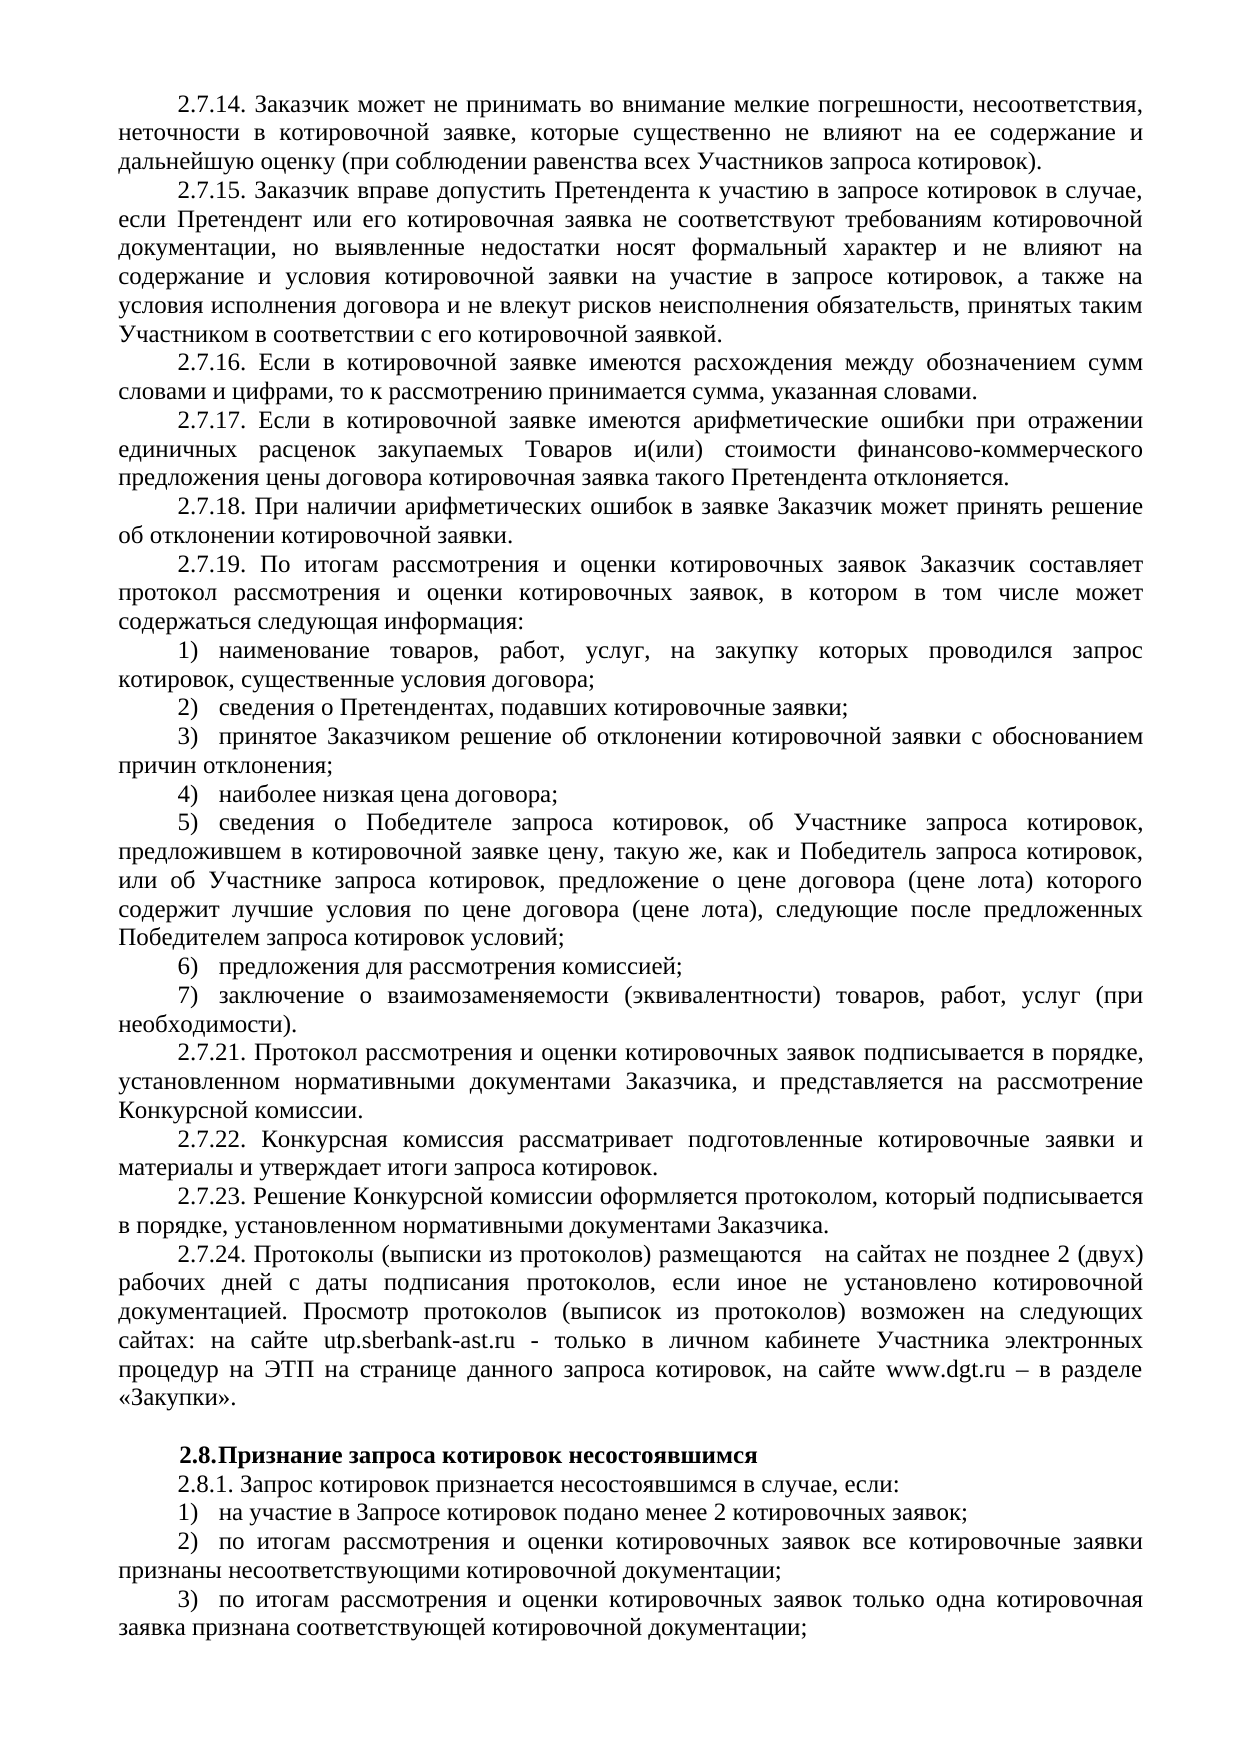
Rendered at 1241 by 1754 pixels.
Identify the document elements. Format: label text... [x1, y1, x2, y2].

text 2.7.18. При наличии арифметических ошибок в заявке Заказчик может принять решение об отклонении котировочной заявки. [118, 491, 1144, 549]
list по итогам рассмотрения и оценки котировочных заявок только одна котировочная заявка признана соответствующей котировочной документации; [118, 1584, 1144, 1641]
text 2.7.14. Заказчик может не принимать во внимание мелкие погрешности, несоответствия, неточности в котировочной заявке, которые существенно не влияют на ее содержание и дальнейшую оценку (при соблюдении равенства всех Участников запроса котировок). [118, 89, 1144, 175]
list сведения о Победителе запроса котировок, об Участнике запроса котировок, предложившем в котировочной заявке цену, такую же, как и Победитель запроса котировок, или об Участнике запроса котировок, предложение о цене договора (цене лота) которого содержит лучшие условия по цене договора (цене лота), следующие после предложенных Победителем запроса котировок условий; [118, 807, 1144, 951]
list принятое Заказчиком решение об отклонении котировочной заявки с обоснованием причин отклонения; [118, 721, 1144, 779]
text 2.7.19. По итогам рассмотрения и оценки котировочных заявок Заказчик составляет протокол рассмотрения и оценки котировочных заявок, в котором в том числе может содержаться следующая информация: [118, 549, 1144, 635]
text 2.7.24. Протоколы (выписки из протоколов) размещаются на сайтах не позднее 2 (двух) рабочих дней с даты подписания протоколов, если иное не установлено котировочной документацией. Просмотр протоколов (выписок из протоколов) возможен на следующих сайтах: на сайте utp.sberbank-ast.ru - только в личном кабинете Участника электронных процедур на ЭТП на странице данного запроса котировок, на сайте www.dgt.ru – в разделе «Закупки». [118, 1239, 1144, 1411]
text 2.7.15. Заказчик вправе допустить Претендента к участию в запросе котировок в случае, если Претендент или его котировочная заявка не соответствуют требованиям котировочной документации, но выявленные недостатки носят формальный характер и не влияют на содержание и условия котировочной заявки на участие в запросе котировок, а также на условия исполнения договора и не влекут рисков неисполнения обязательств, принятых таким Участником в соответствии с его котировочной заявкой. [118, 175, 1144, 347]
text 2.7.16. Если в котировочной заявке имеются расхождения между обозначением сумм словами и цифрами, то к рассмотрению принимается сумма, указанная словами. [118, 347, 1144, 405]
list заключение о взаимозаменяемости (эквивалентности) товаров, работ, услуг (при необходимости). [118, 980, 1144, 1037]
subtitle Признание запроса котировок несостоявшимся [179, 1440, 1144, 1469]
list наименование товаров, работ, услуг, на закупку которых проводился запрос котировок, существенные условия договора; [118, 635, 1144, 692]
text 2.7.23. Решение Конкурсной комиссии оформляется протоколом, который подписывается в порядке, установленном нормативными документами Заказчика. [118, 1181, 1144, 1239]
text 2.7.21. Протокол рассмотрения и оценки котировочных заявок подписывается в порядке, установленном нормативными документами Заказчика, и представляется на рассмотрение Конкурсной комиссии. [118, 1037, 1144, 1124]
list по итогам рассмотрения и оценки котировочных заявок все котировочные заявки признаны несоответствующими котировочной документации; [118, 1526, 1144, 1584]
list предложения для рассмотрения комиссией; [118, 951, 1144, 980]
text 2.7.17. Если в котировочной заявке имеются арифметические ошибки при отражении единичных расценок закупаемых Товаров и(или) стоимости финансово-коммерческого предложения цены договора котировочная заявка такого Претендента отклоняется. [118, 405, 1144, 491]
list наиболее низкая цена договора; [118, 779, 1144, 807]
list на участие в Запросе котировок подано менее 2 котировочных заявок; [118, 1497, 1144, 1526]
list сведения о Претендентах, подавших котировочные заявки; [118, 692, 1144, 721]
text 2.7.22. Конкурсная комиссия рассматривает подготовленные котировочные заявки и материалы и утверждает итоги запроса котировок. [118, 1124, 1144, 1181]
text 2.8.1. Запрос котировок признается несостоявшимся в случае, если: [118, 1469, 1144, 1497]
